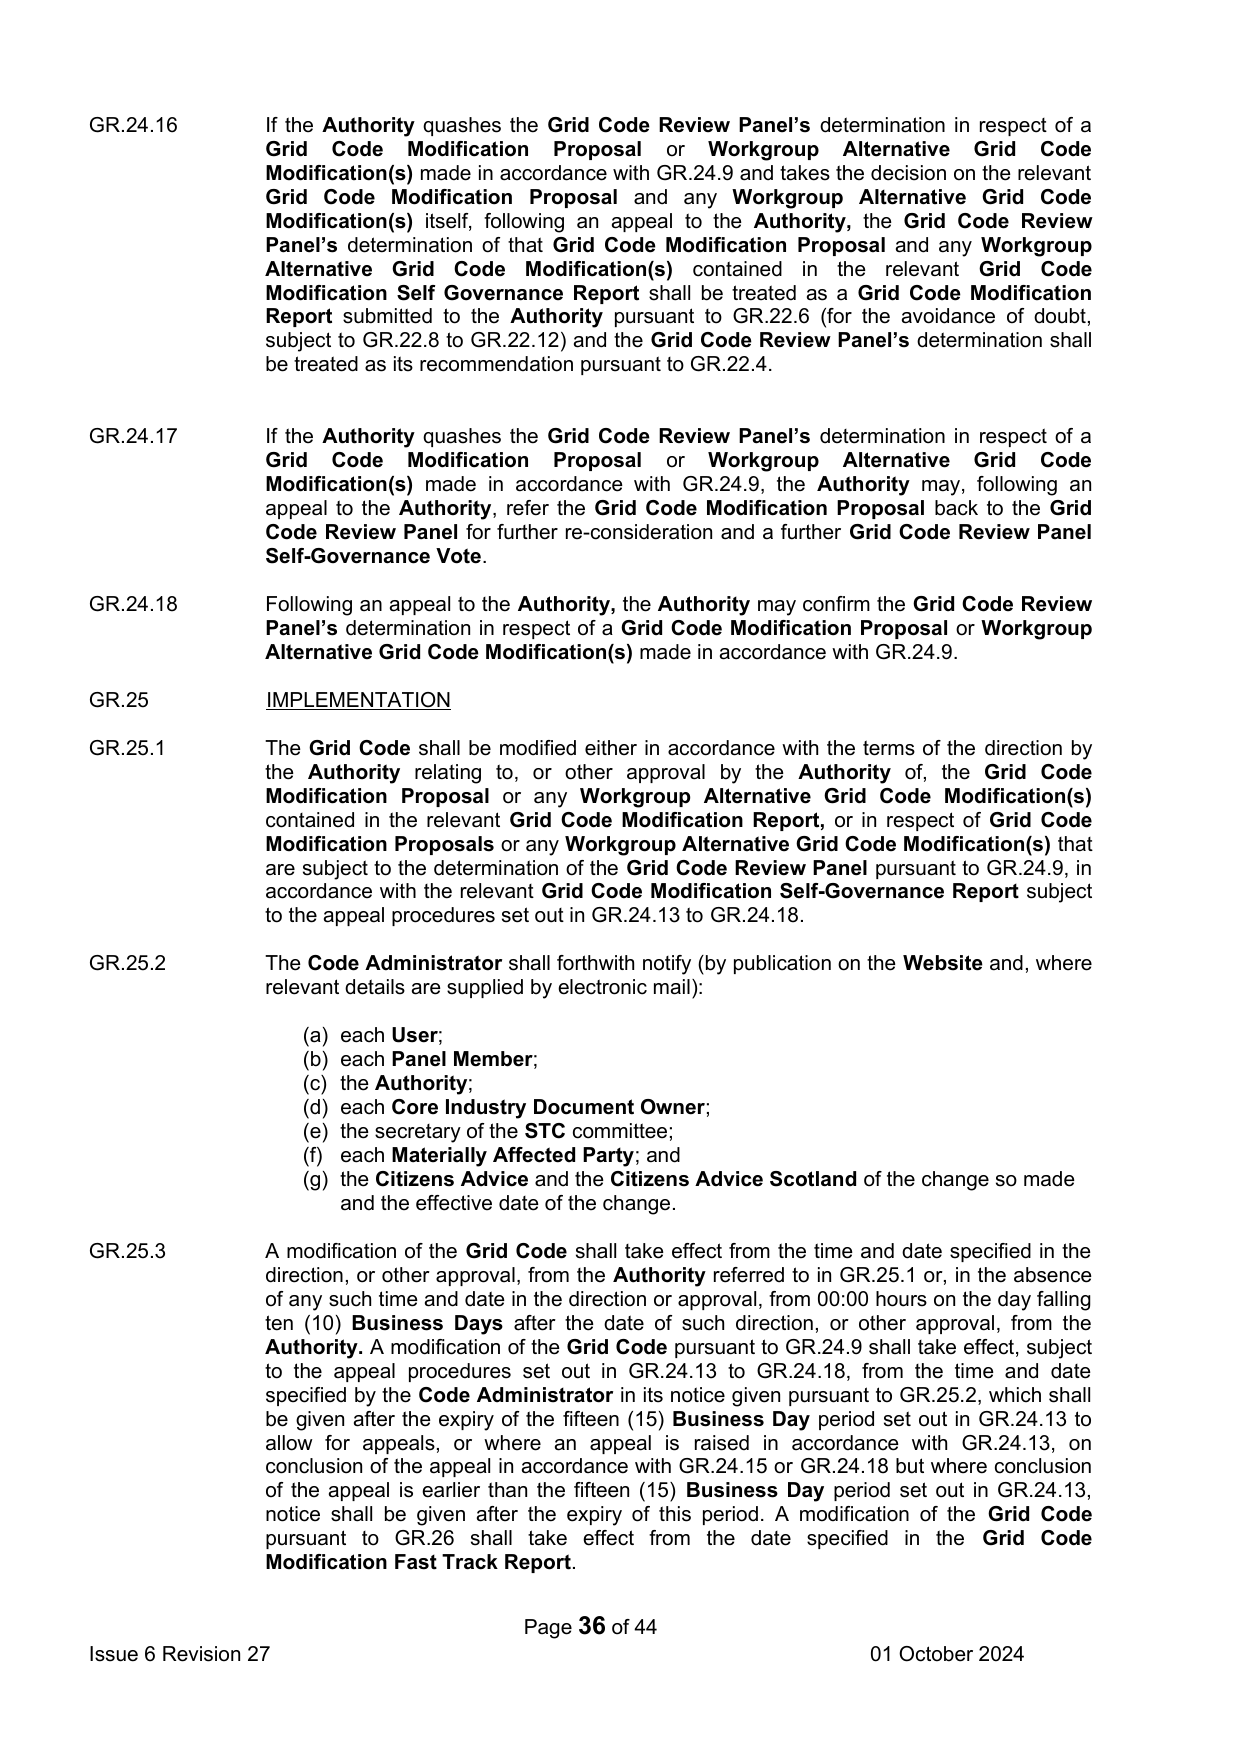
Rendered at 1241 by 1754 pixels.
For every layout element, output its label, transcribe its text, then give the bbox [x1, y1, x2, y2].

text GR.25.1 The Grid Code shall be modified either in accordance with the terms of the direction by the Authority relating to, or other approval by the Authority of, the Grid Code Modification Proposal or any Workgroup Alternative Grid Code Modification(s) contained in the relevant Grid Code Modification Report, or in respect of Grid Code Modification Proposals or any Workgroup Alternative Grid Code Modification(s) that are subject to the determination of the Grid Code Review Panel pursuant to GR.24.9, in accordance with the relevant Grid Code Modification Self-Governance Report subject to the appeal procedures set out in GR.24.13 to GR.24.18. [89, 736, 1092, 927]
text GR.25.2 The Code Administrator shall forthwith notify (by publication on the Website and, where relevant details are supplied by electronic mail): [89, 951, 1092, 999]
list each Panel Member; [303, 1047, 1092, 1071]
list each Core Industry Document Owner; [303, 1095, 1092, 1119]
list each Materially Affected Party; and [303, 1143, 1092, 1167]
list the Authority; [303, 1071, 1092, 1095]
text GR.25 IMPLEMENTATION [89, 688, 1092, 712]
text GR.24.16 If the Authority quashes the Grid Code Review Panel’s determination in respect of a Grid Code Modification Proposal or Workgroup Alternative Grid Code Modification(s) made in accordance with GR.24.9 and takes the decision on the relevant Grid Code Modification Proposal and any Workgroup Alternative Grid Code Modification(s) itself, following an appeal to the Authority, the Grid Code Review Panel’s determination of that Grid Code Modification Proposal and any Workgroup Alternative Grid Code Modification(s) contained in the relevant Grid Code Modification Self Governance Report shall be treated as a Grid Code Modification Report submitted to the Authority pursuant to GR.22.6 (for the avoidance of doubt, subject to GR.22.8 to GR.22.12) and the Grid Code Review Panel’s determination shall be treated as its recommendation pursuant to GR.22.4. [89, 113, 1092, 376]
text GR.24.17 If the Authority quashes the Grid Code Review Panel’s determination in respect of a Grid Code Modification Proposal or Workgroup Alternative Grid Code Modification(s) made in accordance with GR.24.9, the Authority may, following an appeal to the Authority, refer the Grid Code Modification Proposal back to the Grid Code Review Panel for further re-consideration and a further Grid Code Review Panel Self-Governance Vote. [89, 424, 1092, 568]
list each User; [303, 1023, 1092, 1047]
list the secretary of the STC committee; [303, 1119, 1092, 1143]
text GR.25.3 A modification of the Grid Code shall take effect from the time and date specified in the direction, or other approval, from the Authority referred to in GR.25.1 or, in the absence of any such time and date in the direction or approval, from 00:00 hours on the day falling ten (10) Business Days after the date of such direction, or other approval, from the Authority. A modification of the Grid Code pursuant to GR.24.9 shall take effect, subject to the appeal procedures set out in GR.24.13 to GR.24.18, from the time and date specified by the Code Administrator in its notice given pursuant to GR.25.2, which shall be given after the expiry of the fifteen (15) Business Day period set out in GR.24.13 to allow for appeals, or where an appeal is raised in accordance with GR.24.13, on conclusion of the appeal in accordance with GR.24.15 or GR.24.18 but where conclusion of the appeal is earlier than the fifteen (15) Business Day period set out in GR.24.13, notice shall be given after the expiry of this period. A modification of the Grid Code pursuant to GR.26 shall take effect from the date specified in the Grid Code Modification Fast Track Report. [89, 1239, 1092, 1574]
list the Citizens Advice and the Citizens Advice Scotland of the change so made and the effective date of the change. [303, 1167, 1092, 1215]
text GR.24.18 Following an appeal to the Authority, the Authority may confirm the Grid Code Review Panel’s determination in respect of a Grid Code Modification Proposal or Workgroup Alternative Grid Code Modification(s) made in accordance with GR.24.9. [89, 592, 1092, 664]
